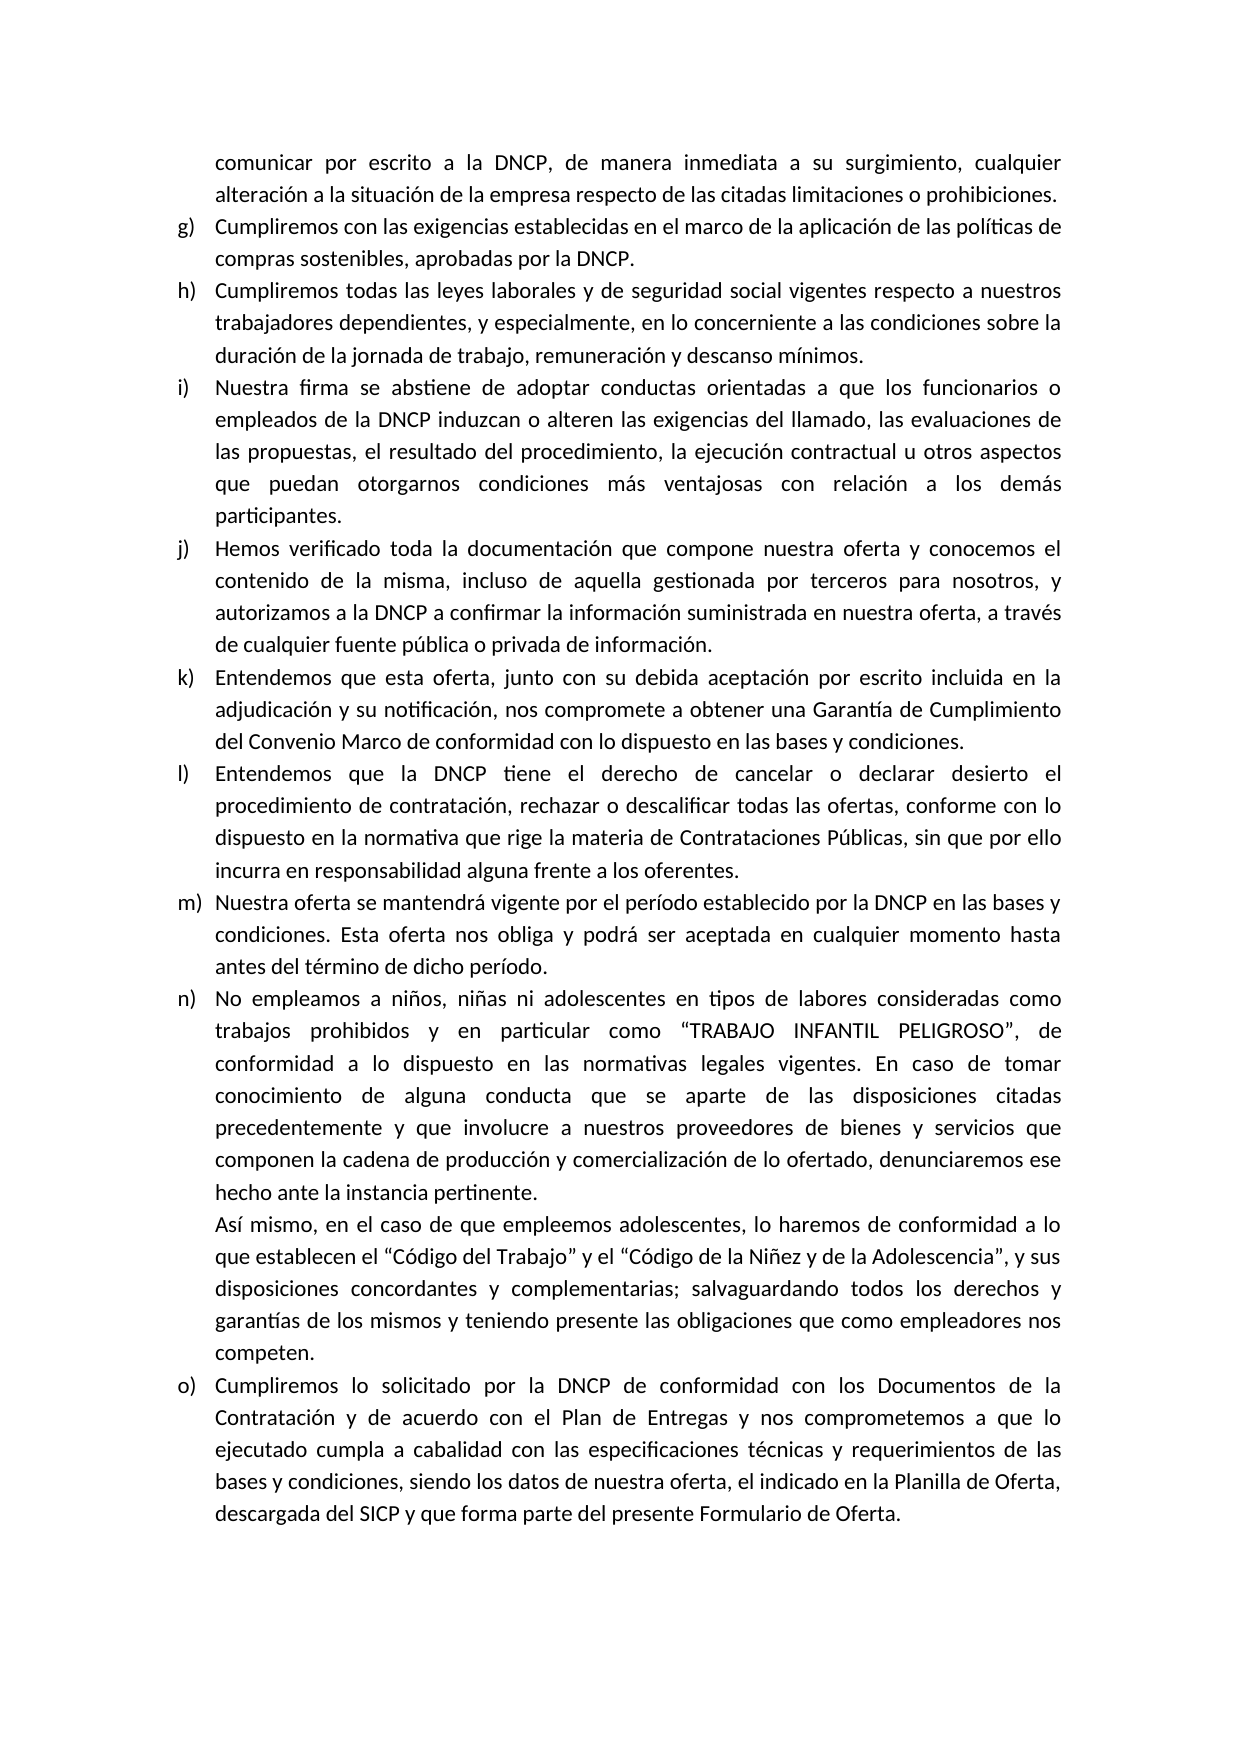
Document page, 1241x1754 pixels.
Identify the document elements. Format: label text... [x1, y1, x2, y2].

list Nuestra oferta se mantendrá vigente por el período establecido por la DNCP en las bases y condiciones. Esta oferta nos obliga y podrá ser aceptada en cualquier momento hasta antes del término de dicho período. [177, 888, 1063, 980]
list Así mismo, en el caso de que empleemos adolescentes, lo haremos de conformidad a lo que establecen el “Código del Trabajo” y el “Código de la Niñez y de la Adolescencia”, y sus disposiciones concordantes y complementarias; salvaguardando todos los derechos y garantías de los mismos y teniendo presente las obligaciones que como empleadores nos competen. [215, 1210, 1063, 1367]
list Entendemos que esta oferta, junto con su debida aceptación por escrito incluida en la adjudicación y su notificación, nos compromete a obtener una Garantía de Cumplimiento del Convenio Marco de conformidad con lo dispuesto en las bases y condiciones. [177, 663, 1063, 755]
list Hemos verificado toda la documentación que compone nuestra oferta y conocemos el contenido de la misma, incluso de aquella gestionada por terceros para nosotros, y autorizamos a la DNCP a confirmar la información suministrada en nuestra oferta, a través de cualquier fuente pública o privada de información. [177, 534, 1063, 658]
list Nuestra firma se abstiene de adoptar conductas orientadas a que los funcionarios o empleados de la DNCP induzcan o alteren las exigencias del llamado, las evaluaciones de las propuestas, el resultado del procedimiento, la ejecución contractual u otros aspectos que puedan otorgarnos condiciones más ventajosas con relación a los demás participantes. [177, 373, 1063, 530]
list Cumpliremos todas las leyes laborales y de seguridad social vigentes respecto a nuestros trabajadores dependientes, y especialmente, en lo concerniente a las condiciones sobre la duración de la jornada de trabajo, remuneración y descanso mínimos. [177, 276, 1063, 369]
list Cumpliremos con las exigencias establecidas en el marco de la aplicación de las políticas de compras sostenibles, aprobadas por la DNCP. [177, 212, 1063, 272]
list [177, 148, 1063, 208]
list Entendemos que la DNCP tiene el derecho de cancelar o declarar desierto el procedimiento de contratación, rechazar o descalificar todas las ofertas, conforme con lo dispuesto en la normativa que rige la materia de Contrataciones Públicas, sin que por ello incurra en responsabilidad alguna frente a los oferentes. [177, 759, 1063, 884]
list No empleamos a niños, niñas ni adolescentes en tipos de labores consideradas como trabajos prohibidos y en particular como “TRABAJO INFANTIL PELIGROSO”, de conformidad a lo dispuesto en las normativas legales vigentes. En caso de tomar conocimiento de alguna conducta que se aparte de las disposiciones citadas precedentemente y que involucre a nuestros proveedores de bienes y servicios que componen la cadena de producción y comercialización de lo ofertado, denunciaremos ese hecho ante la instancia pertinente. [177, 984, 1063, 1206]
list Cumpliremos lo solicitado por la DNCP de conformidad con los Documentos de la Contratación y de acuerdo con el Plan de Entregas y nos comprometemos a que lo ejecutado cumpla a cabalidad con las especificaciones técnicas y requerimientos de las bases y condiciones, siendo los datos de nuestra oferta, el indicado en la Planilla de Oferta, descargada del SICP y que forma parte del presente Formulario de Oferta. [177, 1371, 1063, 1527]
